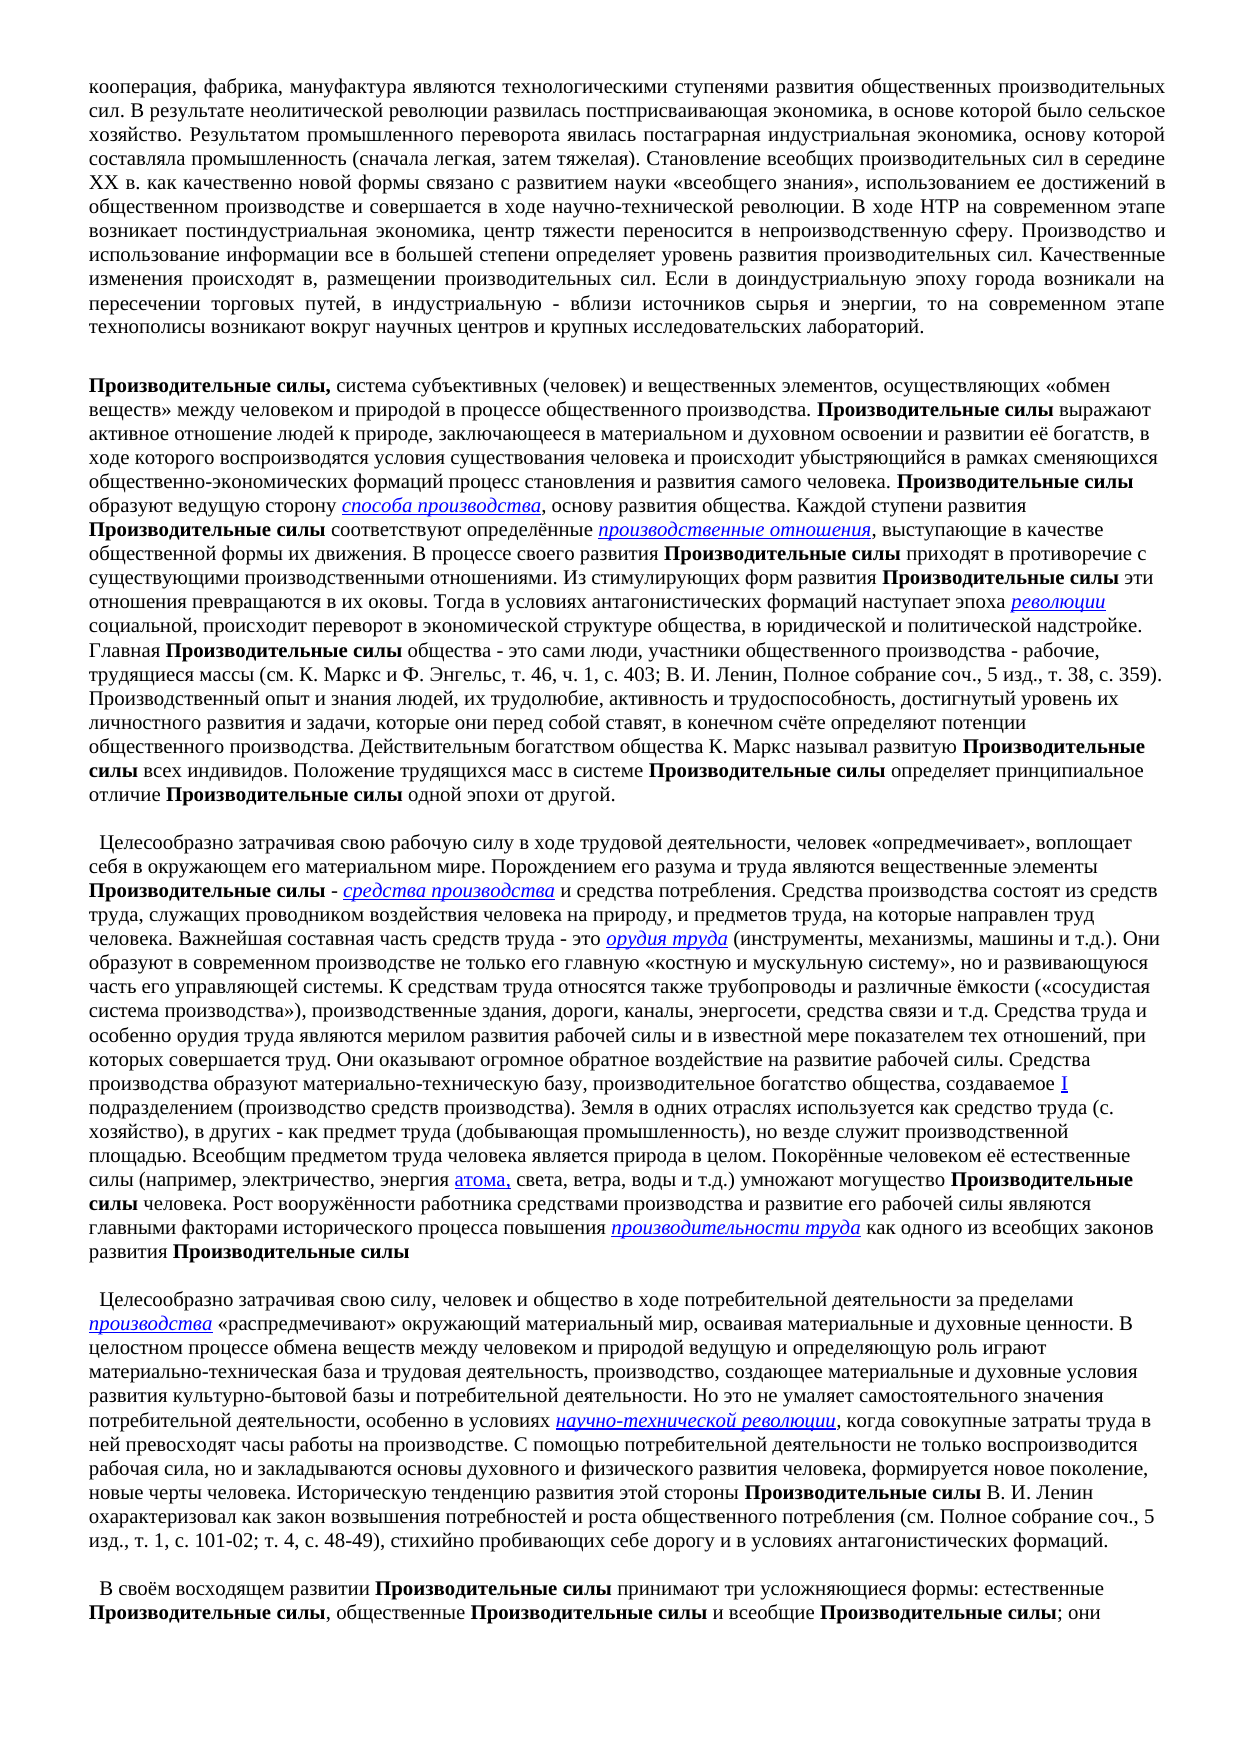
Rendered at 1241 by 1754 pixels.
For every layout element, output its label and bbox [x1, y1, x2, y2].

text [89, 74, 1167, 338]
text [89, 373, 1167, 1624]
